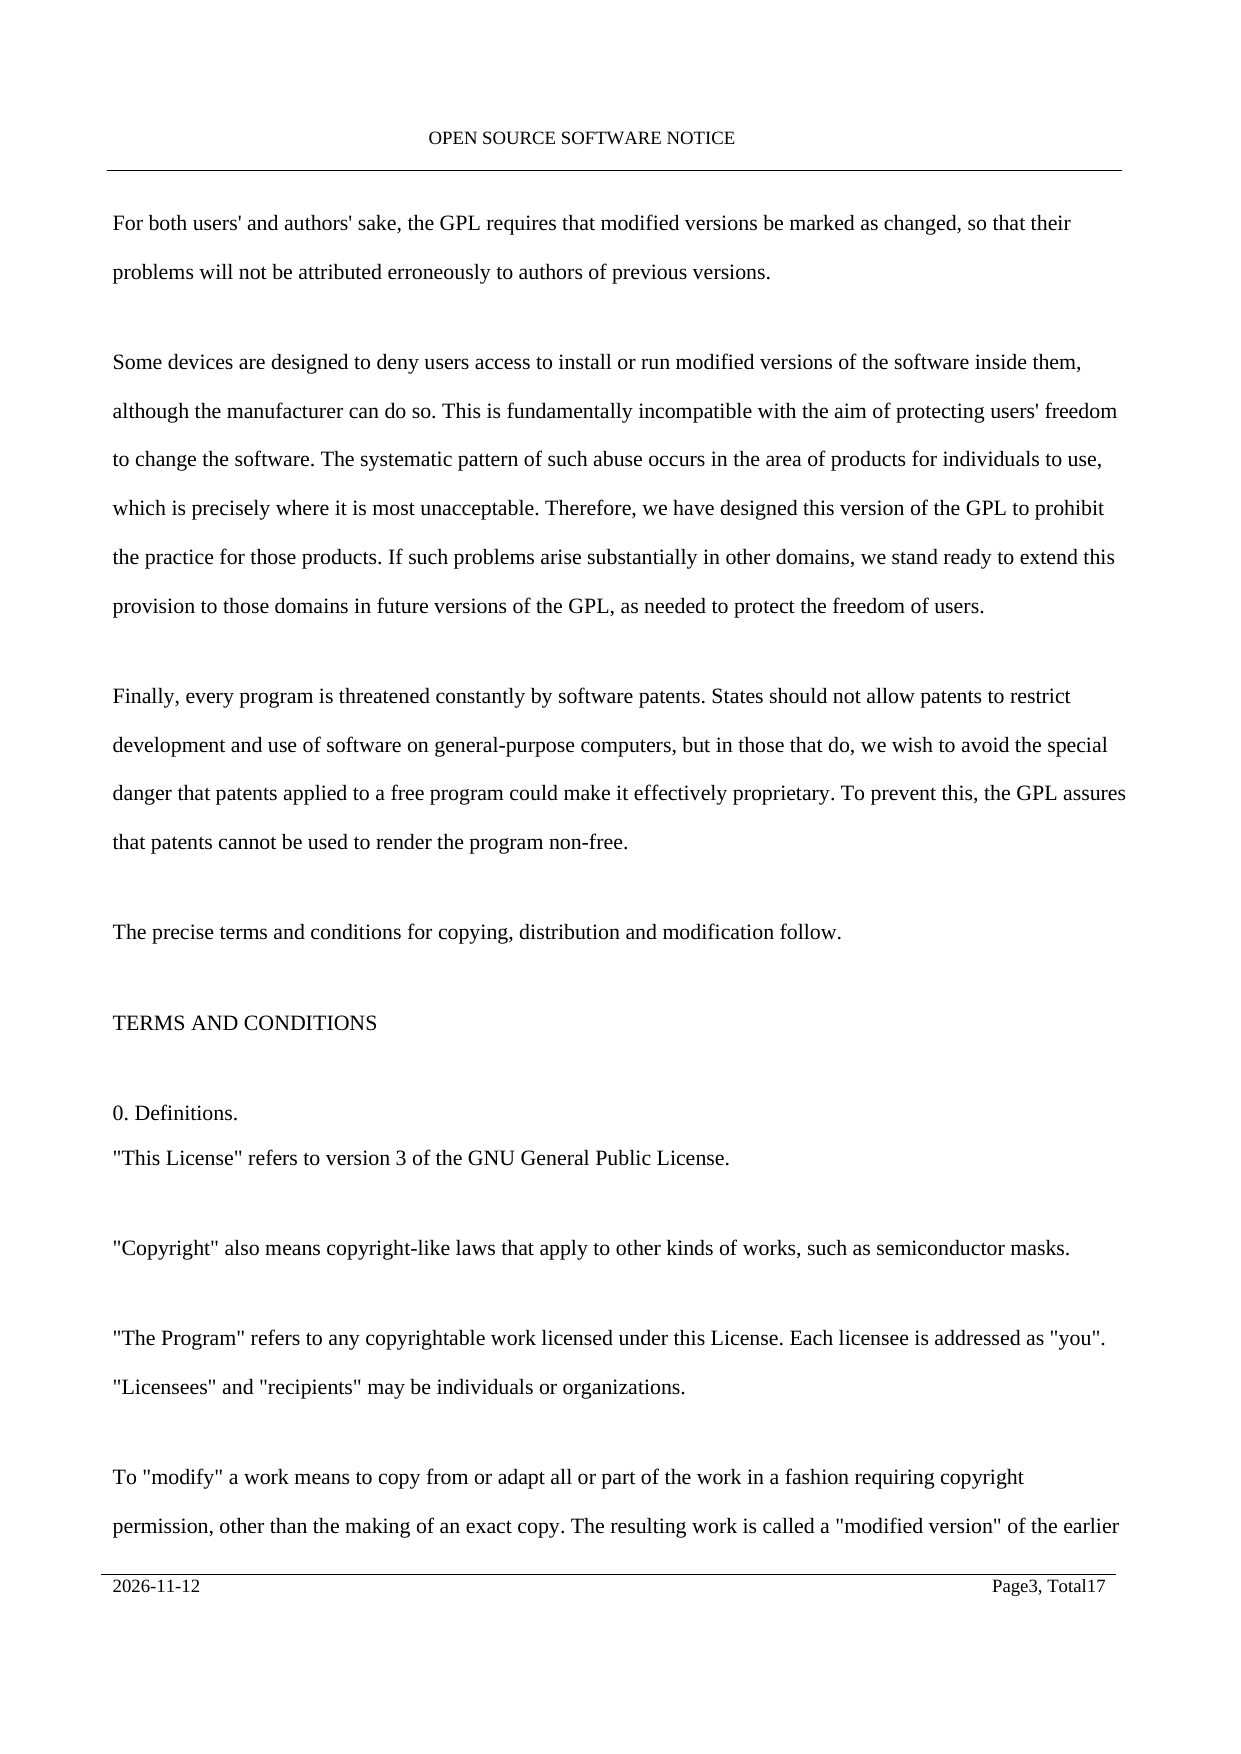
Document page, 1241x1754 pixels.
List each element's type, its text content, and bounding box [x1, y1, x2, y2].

text Some devices are designed to deny users access to install or run modified versions of the software inside them, although the manufacturer can do so. This is fundamentally incompatible with the aim of protecting users' freedom to change the software. The systematic pattern of such abuse occurs in the area of products for individuals to use, which is precisely where it is most unacceptable. Therefore, we have designed this version of the GPL to prohibit the practice for those products. If such problems arise substantially in other domains, we stand ready to extend this provision to those domains in future versions of the GPL, as needed to protect the freedom of users. [112, 345, 1128, 622]
text "Copyright" also means copyright-like laws that apply to other kinds of works, such as semiconductor masks. [112, 1231, 1128, 1264]
text 0. Definitions. [112, 1096, 1128, 1129]
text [112, 206, 1128, 288]
text "This License" refers to version 3 of the GNU General Public License. [112, 1141, 1128, 1174]
text The precise terms and conditions for copying, distribution and modification follow. [112, 916, 1128, 948]
text "The Program" refers to any copyrightable work licensed under this License. Each licensee is addressed as "you". "Licensees" and "recipients" may be individuals or organizations. [112, 1322, 1128, 1403]
text Finally, every program is threatened constantly by software patents. States should not allow patents to restrict development and use of software on general-purpose computers, but in those that do, we wish to avoid the special danger that patents applied to a free program could make it effectively proprietary. To prevent this, the GPL assures that patents cannot be used to render the program non-free. [112, 679, 1128, 858]
text TERMS AND CONDITIONS [112, 1006, 1128, 1038]
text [112, 1461, 1128, 1542]
